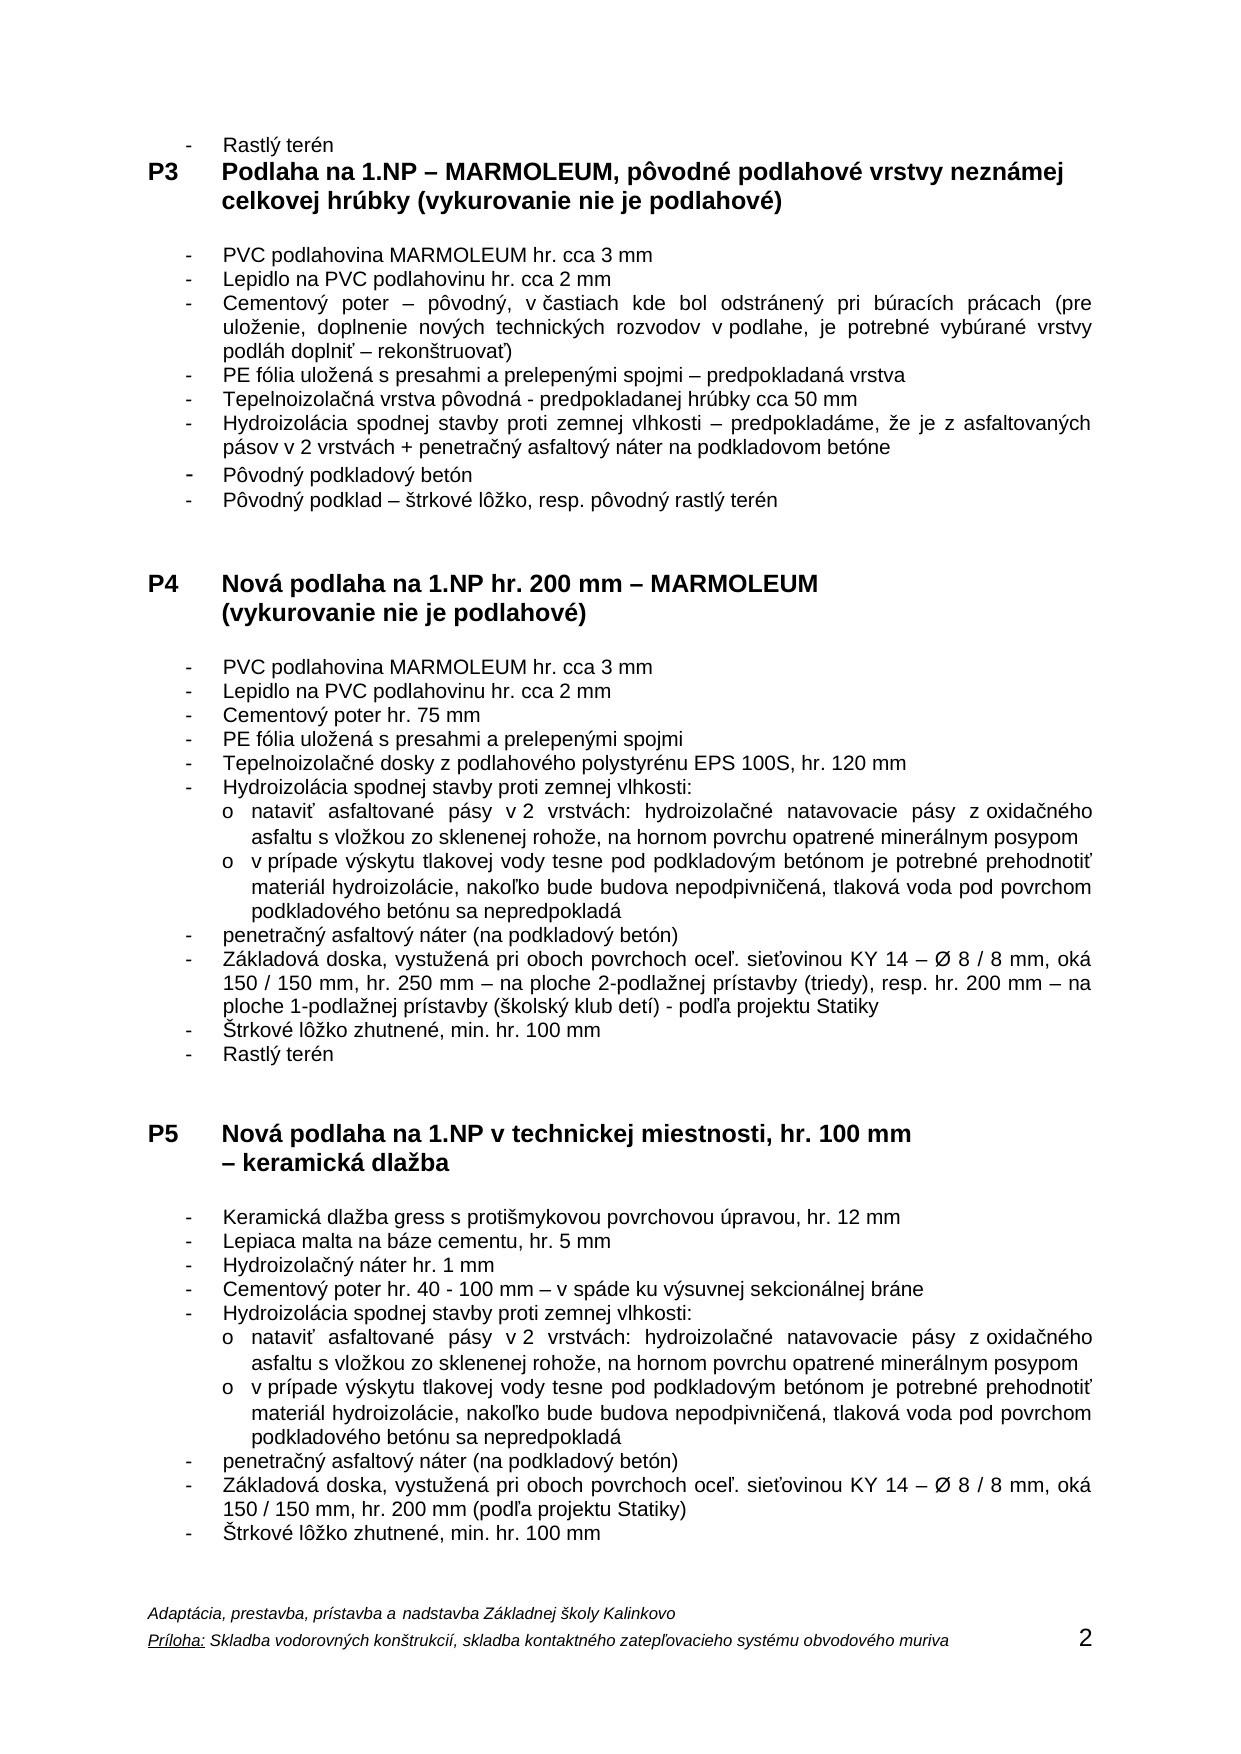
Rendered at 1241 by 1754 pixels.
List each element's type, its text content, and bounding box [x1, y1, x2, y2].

text P4 Nová podlaha na 1.NP hr. 200 mm – MARMOLEUM [148, 569, 1093, 598]
list Rastlý terén [185, 1042, 1093, 1066]
text – keramická dlažba [148, 1148, 1093, 1176]
list Hydroizolácia spodnej stavby proti zemnej vlhkosti: [185, 1301, 1093, 1325]
list Lepidlo na PVC podlahovinu hr. cca 2 mm [185, 267, 1093, 291]
text (vykurovanie nie je podlahové) [148, 598, 1093, 626]
list PE fólia uložená s presahmi a prelepenými spojmi – predpokladaná vrstva [185, 363, 1093, 387]
text P3 Podlaha na 1.NP – MARMOLEUM, pôvodné podlahové vrstvy neznámej [148, 157, 1093, 186]
list Hydroizolačný náter hr. 1 mm [185, 1253, 1093, 1277]
text P5 Nová podlaha na 1.NP v technickej miestnosti, hr. 100 mm [148, 1119, 1093, 1148]
list nataviť asfaltované pásy v 2 vrstvách: hydroizolačné natavovacie pásy z oxidačného asfaltu s vložkou zo sklenenej rohože, na hornom povrchu opatrené minerálnym posypom [221, 1325, 1093, 1375]
list Štrkové lôžko zhutnené, min. hr. 100 mm [185, 1018, 1093, 1042]
text celkovej hrúbky (vykurovanie nie je podlahové) [148, 186, 1093, 214]
list Cementový poter hr. 40 - 100 mm – v spáde ku výsuvnej sekcionálnej bráne [185, 1277, 1093, 1301]
list Základová doska, vystužená pri oboch povrchoch oceľ. sieťovinou KY 14 – Ø 8 / 8 mm, oká 150 / 150 mm, hr. 200 mm (podľa projektu Statiky) [185, 1472, 1093, 1520]
list PVC podlahovina MARMOLEUM hr. cca 3 mm [185, 655, 1093, 679]
list Základová doska, vystužená pri oboch povrchoch oceľ. sieťovinou KY 14 – Ø 8 / 8 mm, oká 150 / 150 mm, hr. 250 mm – na ploche 2-podlažnej prístavby (triedy), resp. hr. 200 mm – na ploche 1-podlažnej prístavby (školský klub detí) - podľa projektu Statiky [185, 946, 1093, 1018]
list Pôvodný podklad – štrkové lôžko, resp. pôvodný rastlý terén [185, 487, 1093, 511]
list v prípade výskytu tlakovej vody tesne pod podkladovým betónom je potrebné prehodnotiť materiál hydroizolácie, nakoľko bude budova nepodpivničená, tlaková voda pod povrchom podkladového betónu sa nepredpokladá [221, 849, 1093, 922]
list penetračný asfaltový náter (na podkladový betón) [185, 1448, 1093, 1472]
list v prípade výskytu tlakovej vody tesne pod podkladovým betónom je potrebné prehodnotiť materiál hydroizolácie, nakoľko bude budova nepodpivničená, tlaková voda pod povrchom podkladového betónu sa nepredpokladá [221, 1375, 1093, 1448]
list nataviť asfaltované pásy v 2 vrstvách: hydroizolačné natavovacie pásy z oxidačného asfaltu s vložkou zo sklenenej rohože, na hornom povrchu opatrené minerálnym posypom [221, 799, 1093, 849]
list penetračný asfaltový náter (na podkladový betón) [185, 922, 1093, 946]
list Hydroizolácia spodnej stavby proti zemnej vlhkosti – predpokladáme, že je z asfaltovaných pásov v 2 vrstvách + penetračný asfaltový náter na podkladovom betóne [185, 411, 1093, 459]
list Štrkové lôžko zhutnené, min. hr. 100 mm [185, 1520, 1093, 1544]
list Cementový poter – pôvodný, v častiach kde bol odstránený pri búracích prácach (pre uloženie, doplnenie nových technických rozvodov v podlahe, je potrebné vybúrané vrstvy podláh doplniť – rekonštruovať) [185, 291, 1093, 363]
list Tepelnoizolačná vrstva pôvodná - predpokladanej hrúbky cca 50 mm [185, 387, 1093, 411]
list Hydroizolácia spodnej stavby proti zemnej vlhkosti: [185, 775, 1093, 799]
list Keramická dlažba gress s protišmykovou povrchovou úpravou, hr. 12 mm [185, 1205, 1093, 1229]
list PVC podlahovina MARMOLEUM hr. cca 3 mm [185, 243, 1093, 267]
list PE fólia uložená s presahmi a prelepenými spojmi [185, 727, 1093, 751]
list Rastlý terén [185, 133, 1093, 157]
list Lepidlo na PVC podlahovinu hr. cca 2 mm [185, 679, 1093, 703]
list Tepelnoizolačné dosky z podlahového polystyrénu EPS 100S, hr. 120 mm [185, 751, 1093, 775]
list Lepiaca malta na báze cementu, hr. 5 mm [185, 1229, 1093, 1253]
list Cementový poter hr. 75 mm [185, 703, 1093, 727]
list Pôvodný podkladový betón [185, 459, 1093, 487]
